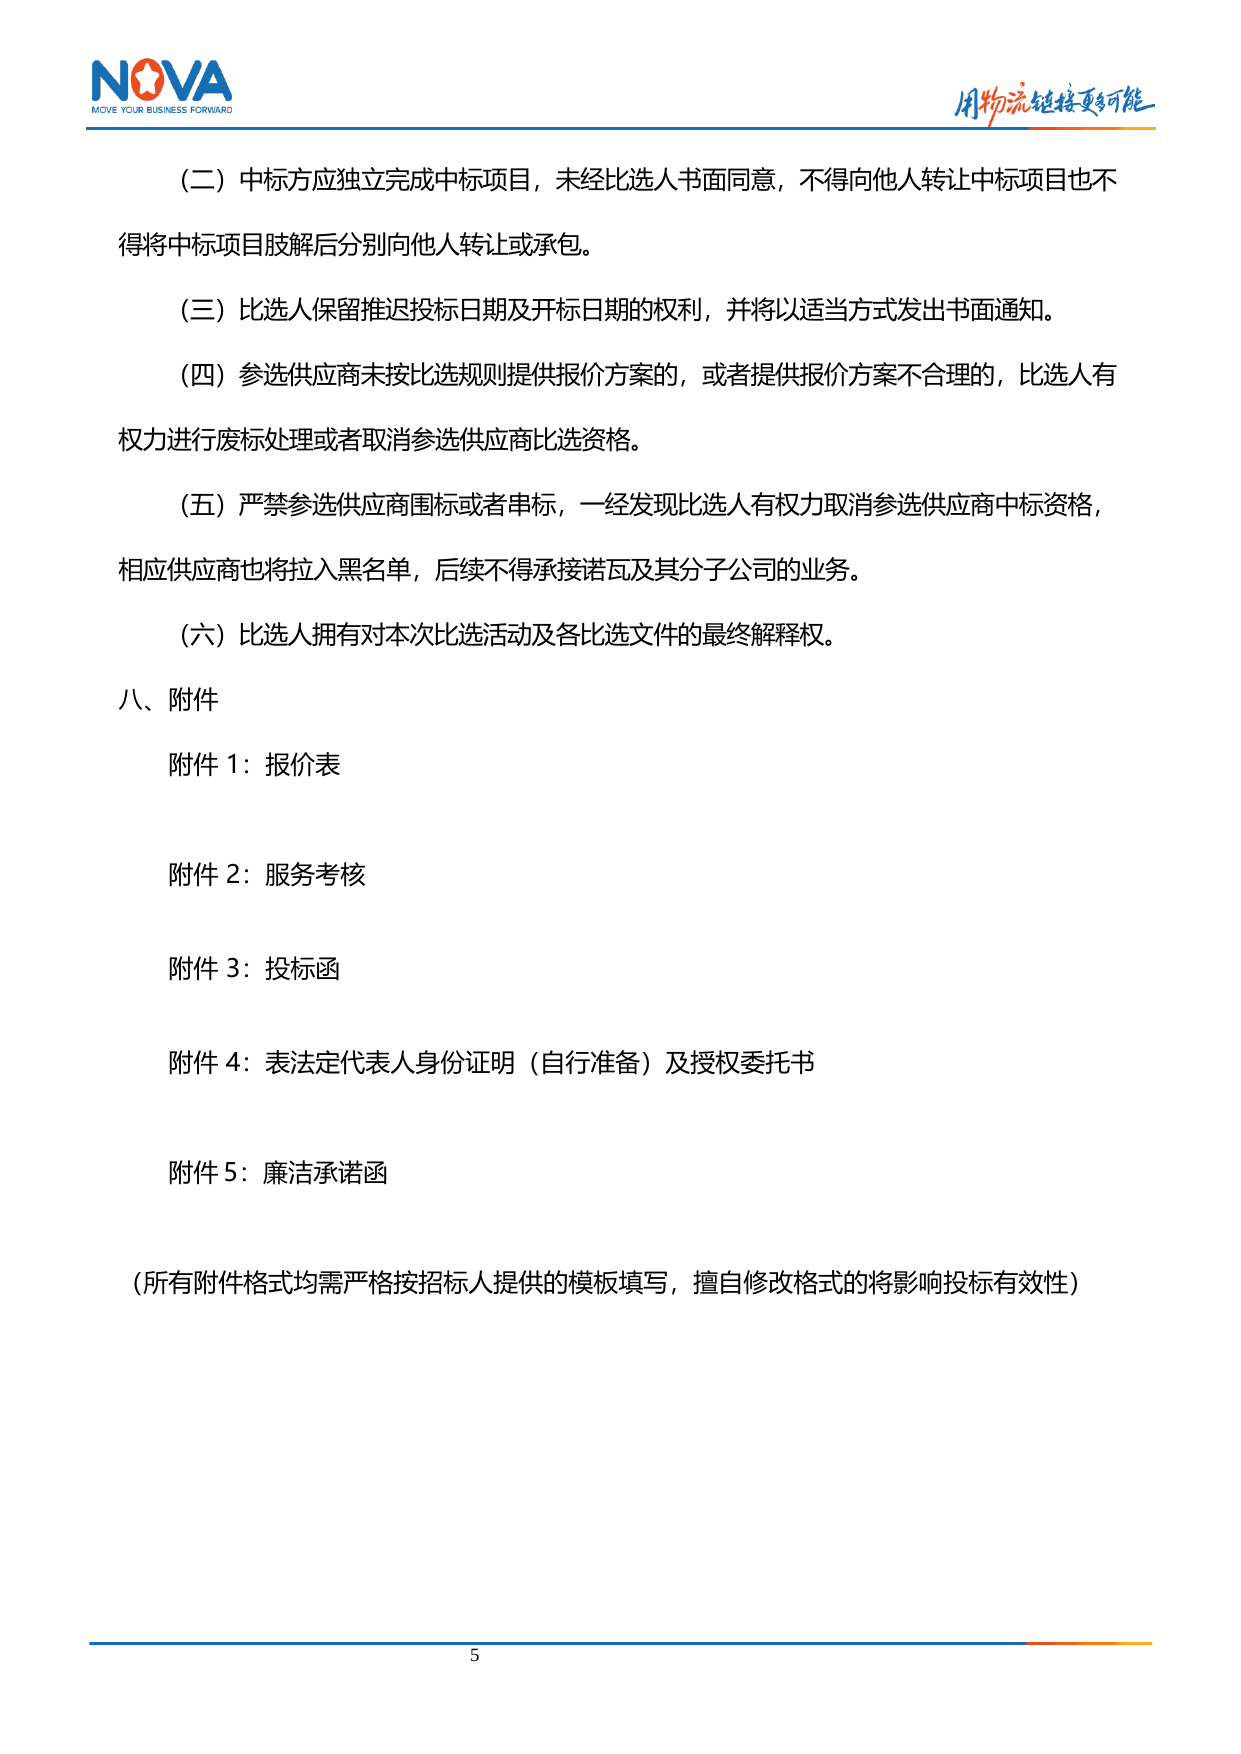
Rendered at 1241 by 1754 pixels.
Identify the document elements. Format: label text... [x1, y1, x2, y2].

text 附件 2：服务考核 [118, 841, 1122, 906]
text （二）中标方应独立完成中标项目，未经比选人书面同意，不得向他人转让中标项目也不得将中标项目肢解后分别向他人转让或承包。 [118, 146, 1122, 276]
picture [92, 58, 232, 113]
text 附件5：廉洁承诺函​​ [118, 1139, 1122, 1204]
text 附件 3：投标函 [118, 935, 1122, 1000]
text （五）严禁参选供应商围标或者串标，一经发现比选人有权力取消参选供应商中标资格，相应供应商也将拉入黑名单，后续不得承接诺瓦及其分子公司的业务。 [118, 471, 1122, 601]
text 附件 1：报价表​ [118, 731, 1122, 796]
text 附件 4：表法定代表人身份证明（自行准备）及授权委托书​ [118, 1029, 1122, 1094]
text （所有附件格式均需严格按招标人提供的模板填写，擅自修改格式的将影响投标有效性）​ [118, 1249, 1122, 1314]
text （六）比选人拥有对本次比选活动及各比选文件的最终解释权。 [118, 601, 1122, 666]
text （四）参选供应商未按比选规则提供报价方案的，或者提供报价方案不合理的，比选人有权力进行废标处理或者取消参选供应商比选资格。 [118, 341, 1122, 471]
list 附件 [118, 666, 1122, 731]
picture [86, 82, 1156, 130]
text （三）比选人保留推迟投标日期及开标日期的权利，并将以适当方式发出书面通知。 [118, 276, 1122, 341]
